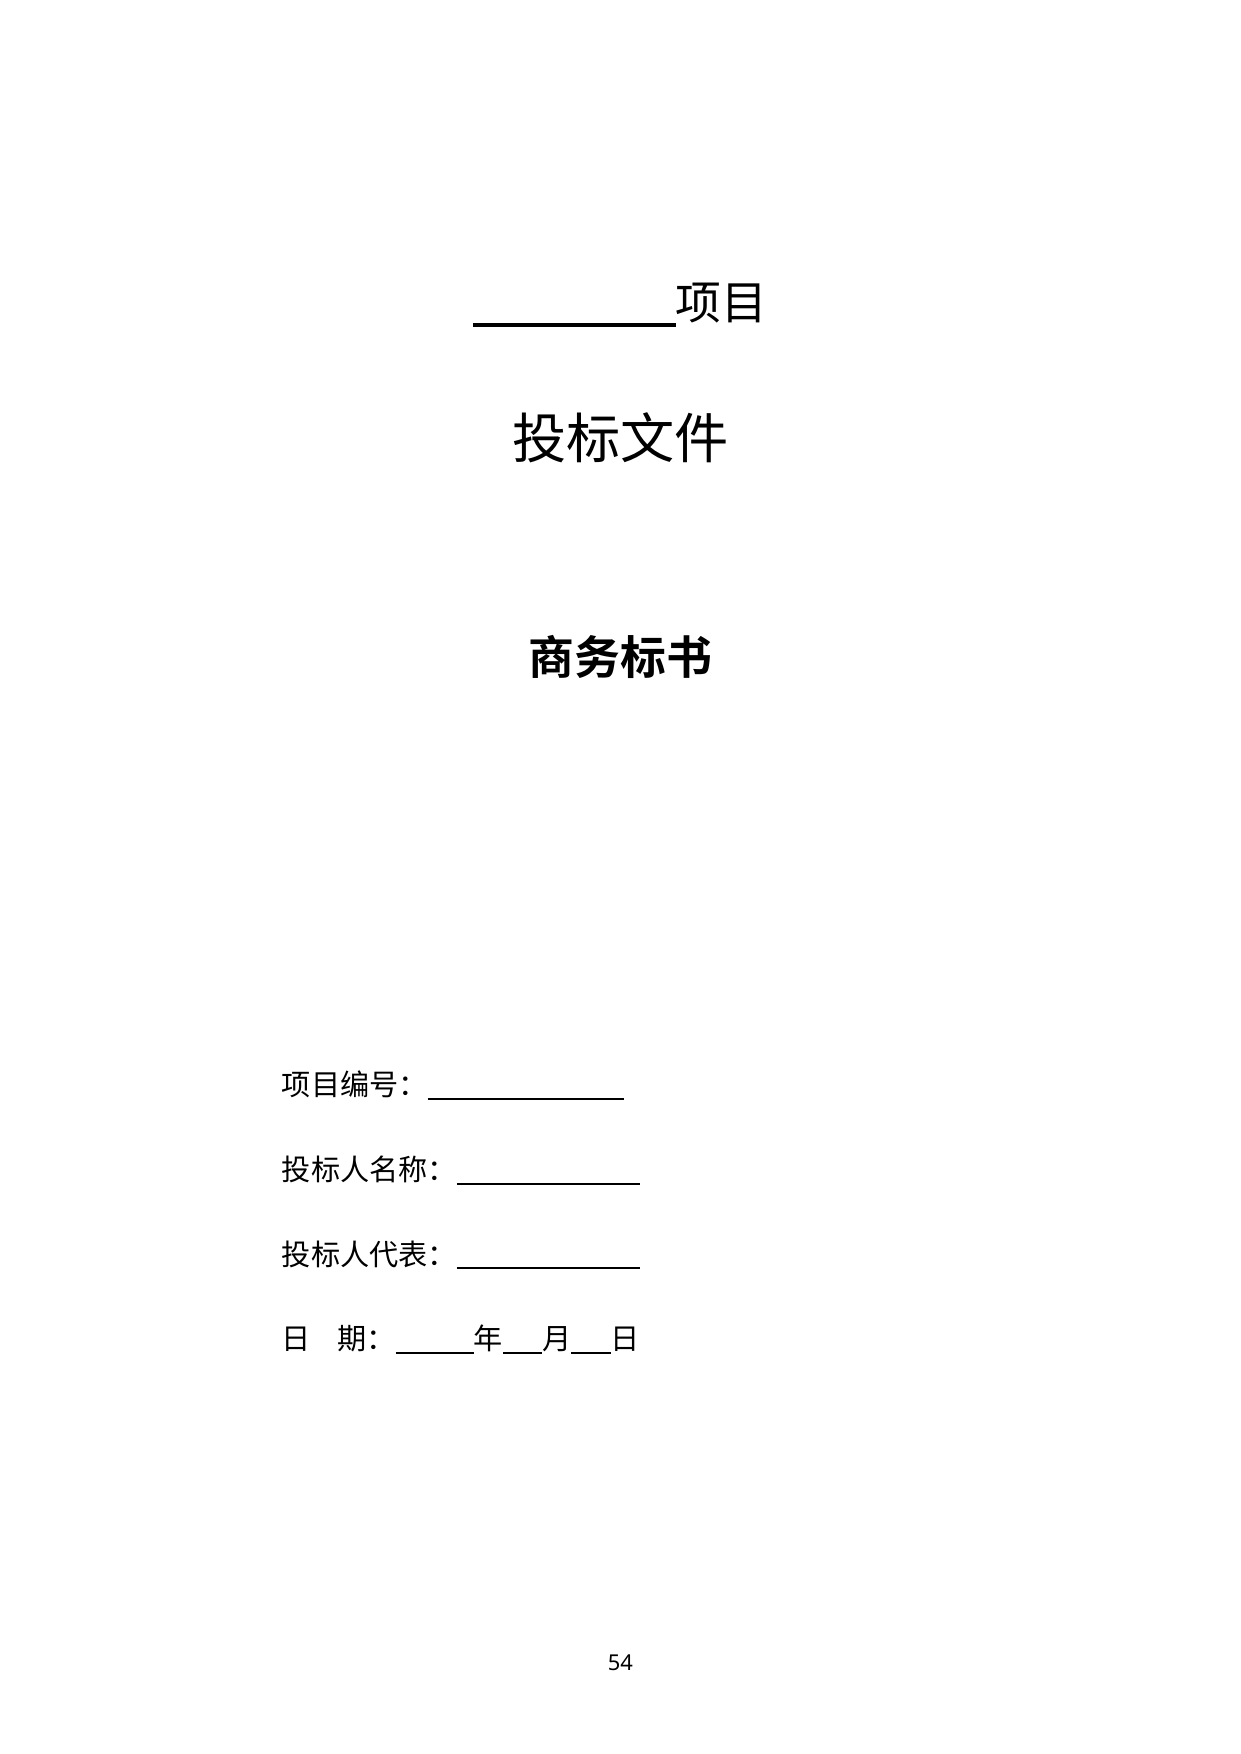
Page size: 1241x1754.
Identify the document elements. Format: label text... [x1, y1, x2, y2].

text 项目 [136, 267, 1104, 333]
text 投标人代表： [136, 1231, 1104, 1273]
text 商务标书 [136, 621, 1104, 688]
text 投标人名称： [136, 1147, 1104, 1189]
text 项目编号： [136, 1062, 1104, 1104]
text 日 期： 年 月 日 [136, 1316, 1104, 1358]
text 投标文件 [136, 395, 1104, 474]
